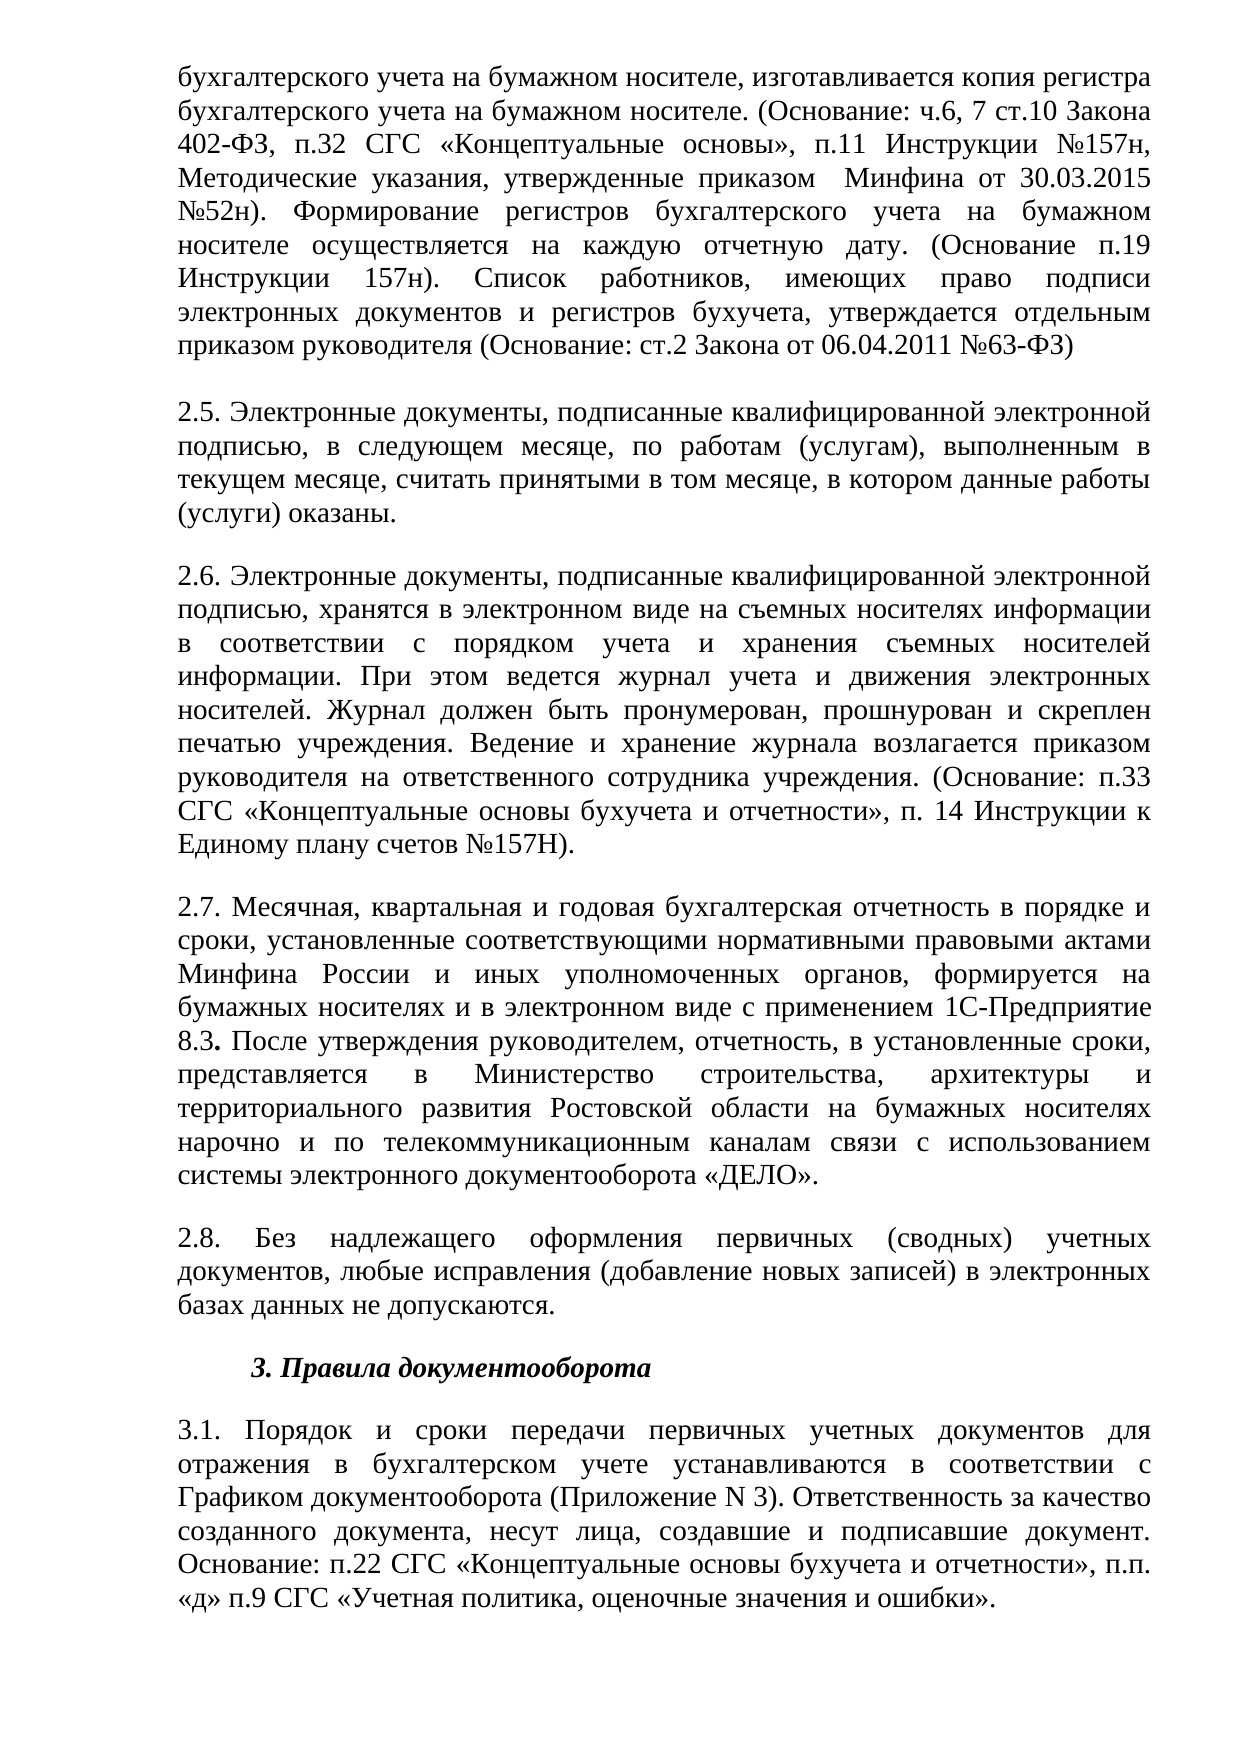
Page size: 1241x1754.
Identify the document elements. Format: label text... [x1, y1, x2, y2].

text 3.1. Порядок и сроки передачи первичных учетных документов для отражения в бухгалтерском учете устанавливаются в соответствии с Графиком документооборота (Приложение N 3). Ответственность за качество созданного документа, несут лица, создавшие и подписавшие документ. Основание: п.22 СГС «Концептуальные основы бухучета и отчетности», п.п. «д» п.9 СГС «Учетная политика, оценочные значения и ошибки». [177, 1412, 1152, 1614]
text 2.8. Без надлежащего оформления первичных (сводных) учетных документов, любые исправления (добавление новых записей) в электронных базах данных не допускаются. [177, 1220, 1152, 1321]
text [177, 59, 1152, 361]
text 2.5. Электронные документы, подписанные квалифицированной электронной подписью, в следующем месяце, по работам (услугам), выполненным в текущем месяце, считать принятыми в том месяце, в котором данные работы (услуги) оказаны. [177, 394, 1152, 529]
text 3. Правила документооборота [177, 1350, 1152, 1383]
text 2.7. Месячная, квартальная и годовая бухгалтерская отчетность в порядке и сроки, установленные соответствующими нормативными правовыми актами Минфина России и иных уполномоченных органов, формируется на бумажных носителях и в электронном виде с применением 1С-Предприятие 8.3. После утверждения руководителем, отчетность, в установленные сроки, представляется в Министерство строительства, архитектуры и территориального развития Ростовской области на бумажных носителях нарочно и по телекоммуникационным каналам связи с использованием системы электронного документооборота «ДЕЛО». [177, 889, 1152, 1191]
text 2.6. Электронные документы, подписанные квалифицированной электронной подписью, хранятся в электронном виде на съемных носителях информации в соответствии с порядком учета и хранения съемных носителей информации. При этом ведется журнал учета и движения электронных носителей. Журнал должен быть пронумерован, прошнурован и скреплен печатью учреждения. Ведение и хранение журнала возлагается приказом руководителя на ответственного сотрудника учреждения. (Основание: п.33 СГС «Концептуальные основы бухучета и отчетности», п. 14 Инструкции к Единому плану счетов №157Н). [177, 558, 1152, 860]
